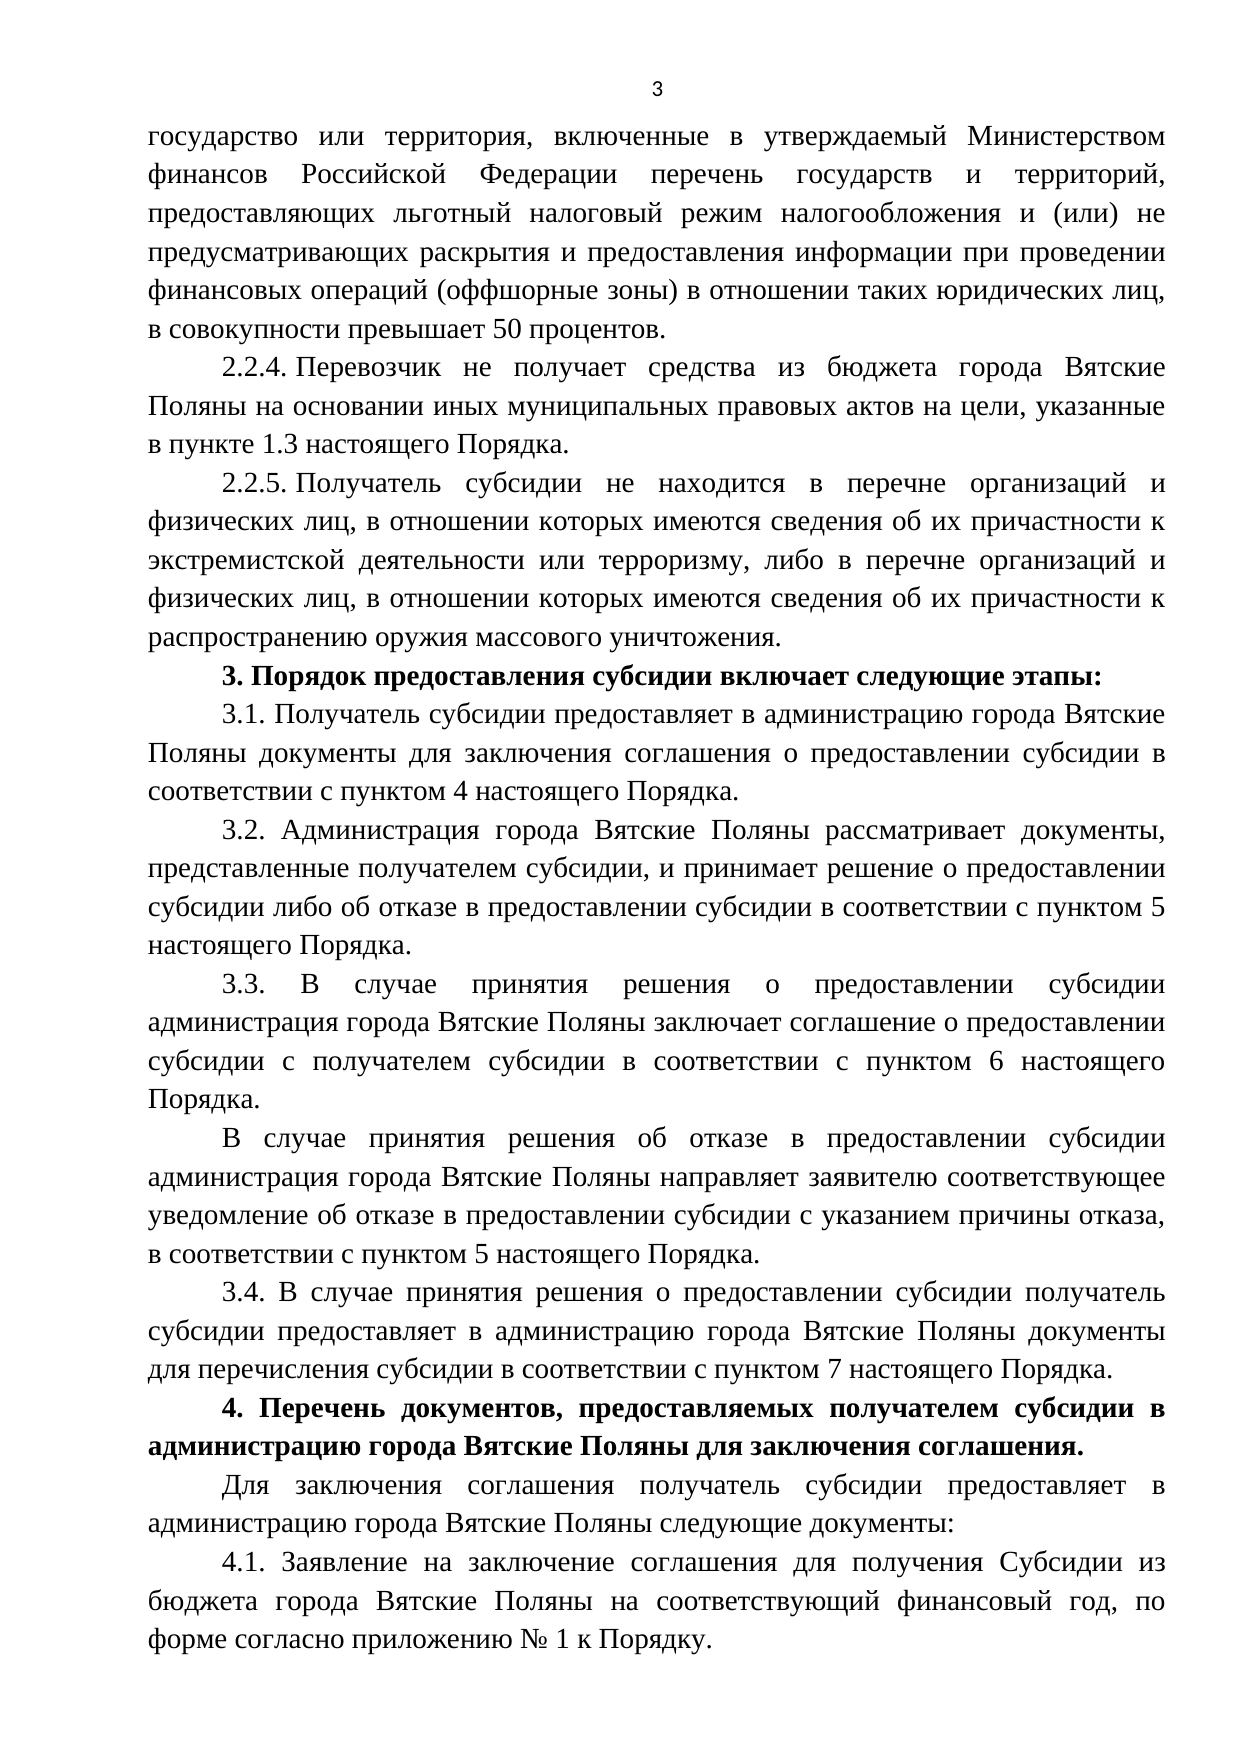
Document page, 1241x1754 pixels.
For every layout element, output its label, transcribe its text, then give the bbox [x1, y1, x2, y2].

text 3.4. В случае принятия решения о предоставлении субсидии получатель субсидии предоставляет в администрацию города Вятские Поляны документы для перечисления субсидии в соответствии с пунктом 7 настоящего Порядка. [148, 1274, 1167, 1385]
text Для заключения соглашения получатель субсидии предоставляет в администрацию города Вятские Поляны следующие документы: [148, 1467, 1167, 1539]
text 4.1. Заявление на заключение соглашения для получения Субсидии из бюджета города Вятские Поляны на соответствующий финансовый год, по форме согласно приложению № 1 к Порядку. [148, 1544, 1167, 1655]
text 3.3. В случае принятия решения о предоставлении субсидии администрация города Вятские Поляны заключает соглашение о предоставлении субсидии с получателем субсидии в соответствии с пунктом 6 настоящего Порядка. [148, 966, 1167, 1115]
text В случае принятия решения об отказе в предоставлении субсидии администрация города Вятские Поляны направляет заявителю соответствующее уведомление об отказе в предоставлении субсидии с указанием причины отказа, в соответствии с пунктом 5 настоящего Порядка. [148, 1120, 1167, 1269]
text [148, 118, 1167, 344]
text 3.1. Получатель субсидии предоставляет в администрацию города Вятские Поляны документы для заключения соглашения о предоставлении субсидии в соответствии с пунктом 4 настоящего Порядка. [148, 696, 1167, 807]
text 2.2.5. Получатель субсидии не находится в перечне организаций и физических лиц, в отношении которых имеются сведения об их причастности к экстремистской деятельности или терроризму, либо в перечне организаций и физических лиц, в отношении которых имеются сведения об их причастности к распространению оружия массового уничтожения. [148, 465, 1167, 653]
text 2.2.4. Перевозчик не получает средства из бюджета города Вятские Поляны на основании иных муниципальных правовых актов на цели, указанные в пункте 1.3 настоящего Порядка. [148, 349, 1167, 460]
text 3. Порядок предоставления субсидии включает следующие этапы: [148, 658, 1167, 691]
text 3.2. Администрация города Вятские Поляны рассматривает документы, представленные получателем субсидии, и принимает решение о предоставлении субсидии либо об отказе в предоставлении субсидии в соответствии с пунктом 5 настоящего Порядка. [148, 812, 1167, 961]
text 4. Перечень документов, предоставляемых получателем субсидии в администрацию города Вятские Поляны для заключения соглашения. [148, 1390, 1167, 1462]
